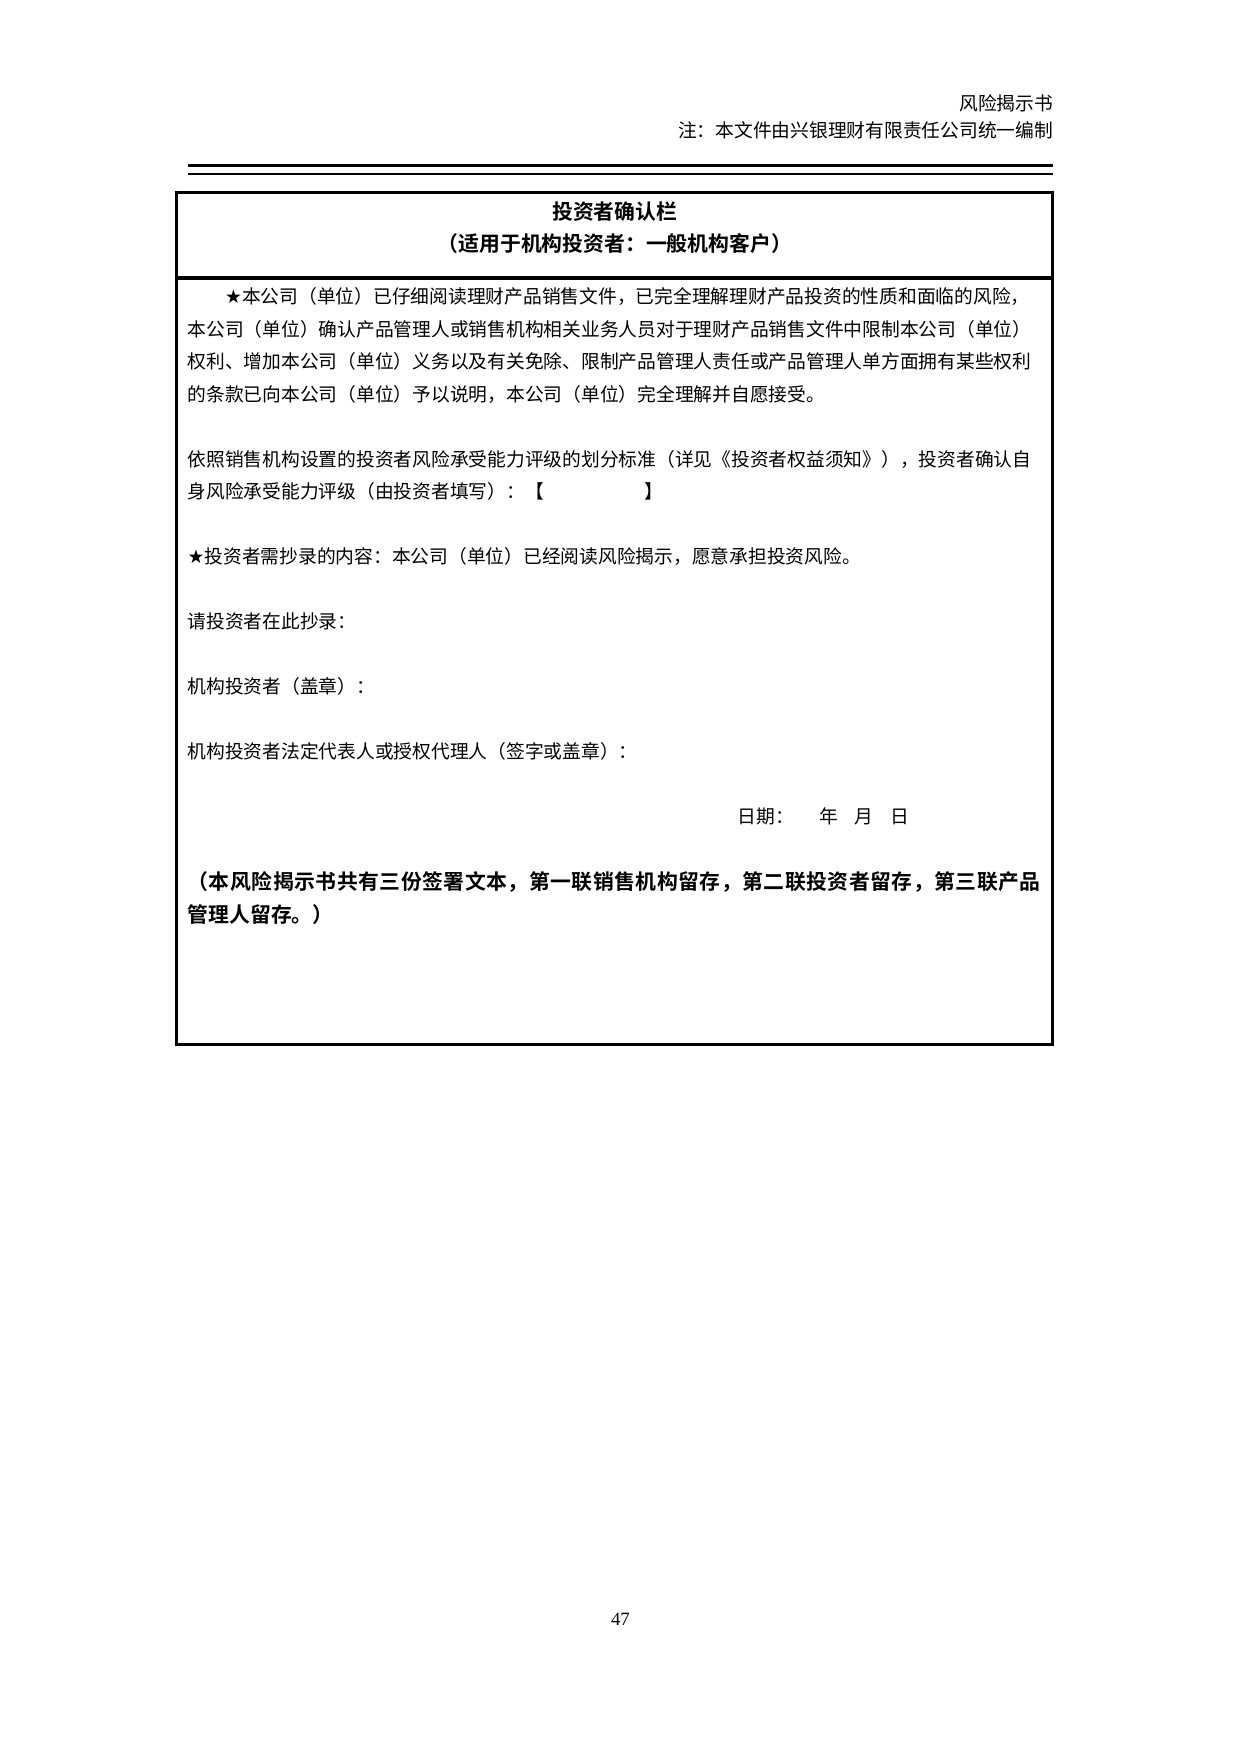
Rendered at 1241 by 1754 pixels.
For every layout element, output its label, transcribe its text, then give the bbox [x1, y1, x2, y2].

table_header 投资者确认栏 （适用于机构投资者：一般机构客户） [178, 194, 1051, 276]
table_cell ★本公司（单位）已仔细阅读理财产品销售文件，已完全理解理财产品投资的性质和面临的风险，本公司（单位）确认产品管理人或销售机构相关业务人员对于理财产品销售文件中限制本公司（单位）权利、增加本公司（单位）义务以及有关免除、限制产品管理人责任或产品管理人单方面拥有某些权利的条款已向本公司（单位）予以说明，本公司（单位）完全理解并自愿接受。 依照销售机构设置的投资者风险承受能力评级的划分标准（详见《投资者权益须知》），投资者确认自身风险承受能力评级（由投资者填写）：【 】 ★投资者需抄录的内容：本公司（单位）已经阅读风险揭示，愿意承担投资风险。 请投资者在此抄录： 机构投资者（盖章）： 机构投资者法定代表人或授权代理人（签字或盖章）： 日期： 年 月 日 （本风险揭示书共有三份签署文本，第一联销售机构留存，第二联投资者留存，第三联产品管理人留存。） [178, 280, 1051, 1042]
